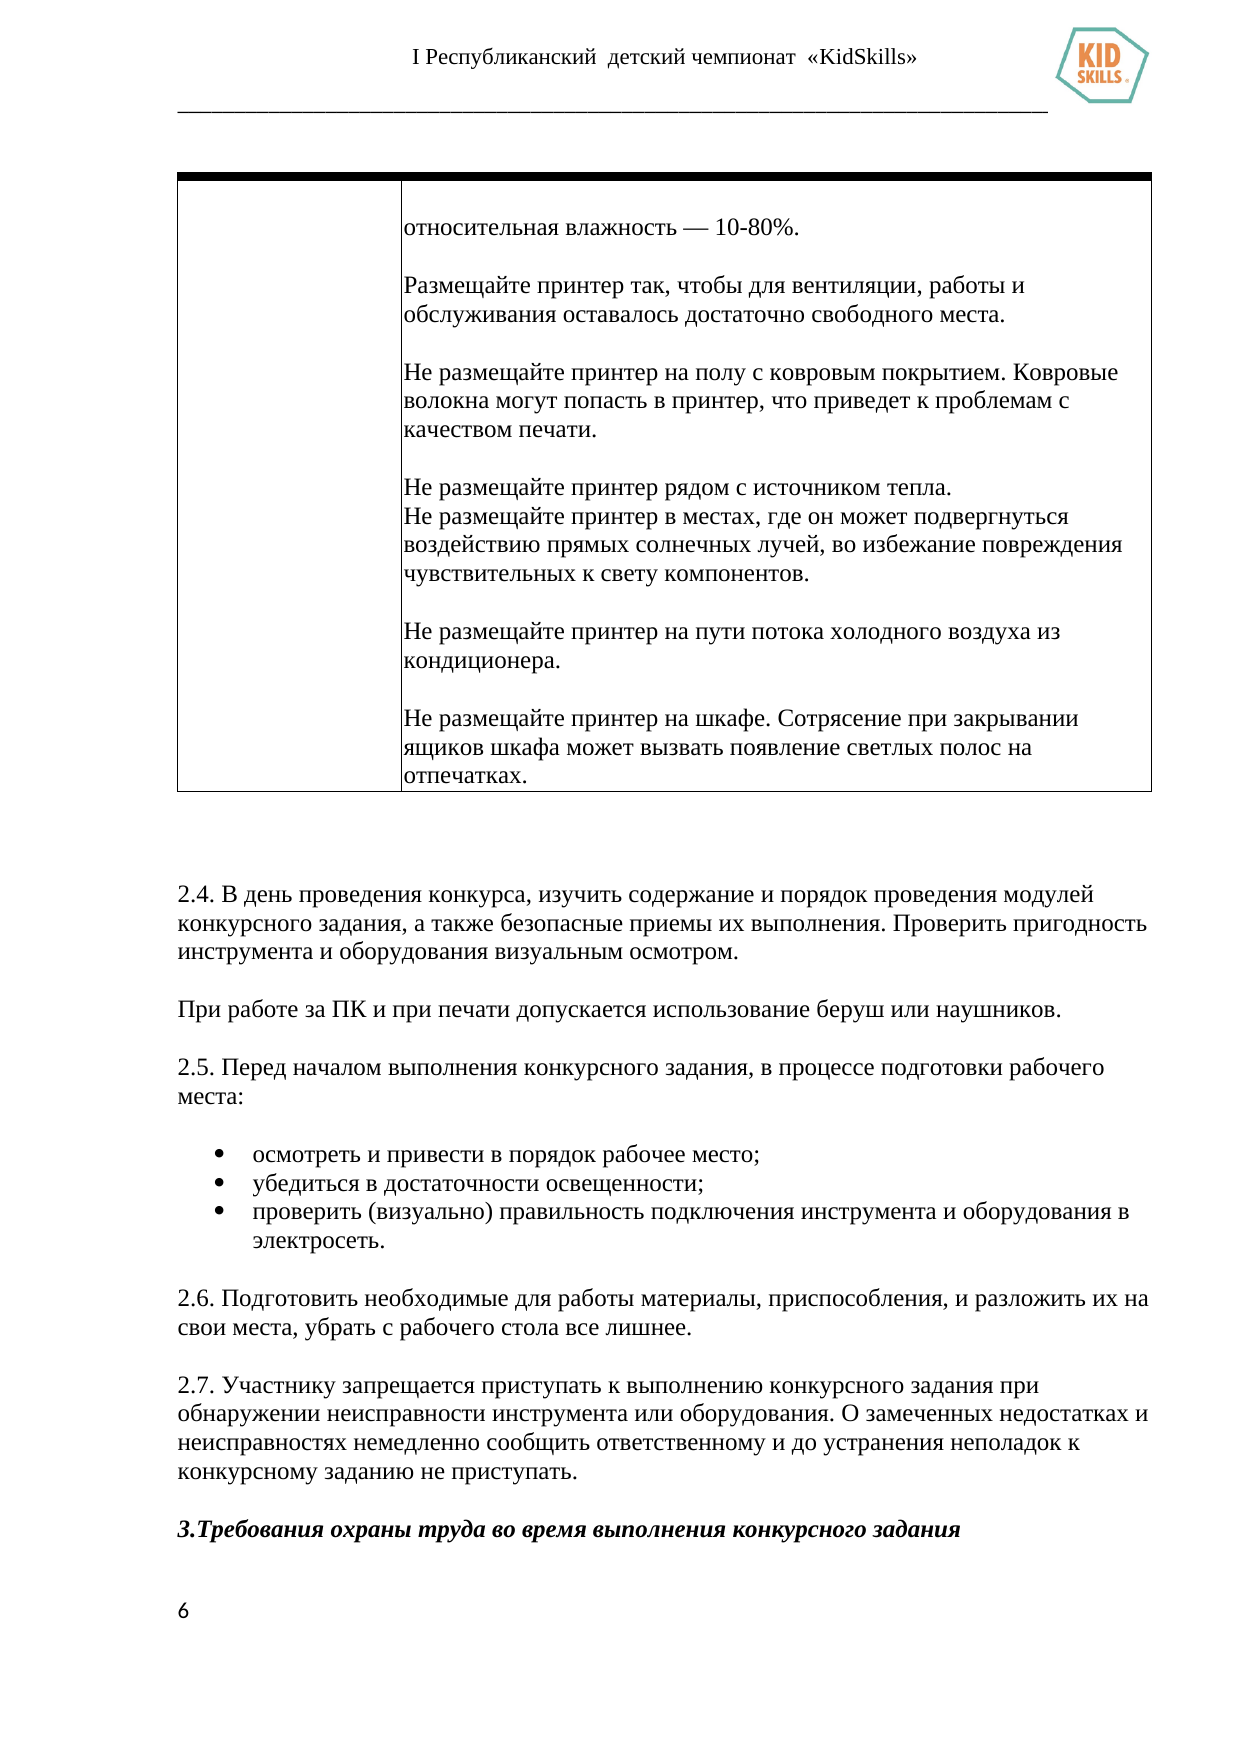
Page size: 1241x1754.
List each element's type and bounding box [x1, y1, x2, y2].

picture [1046, 9, 1153, 116]
